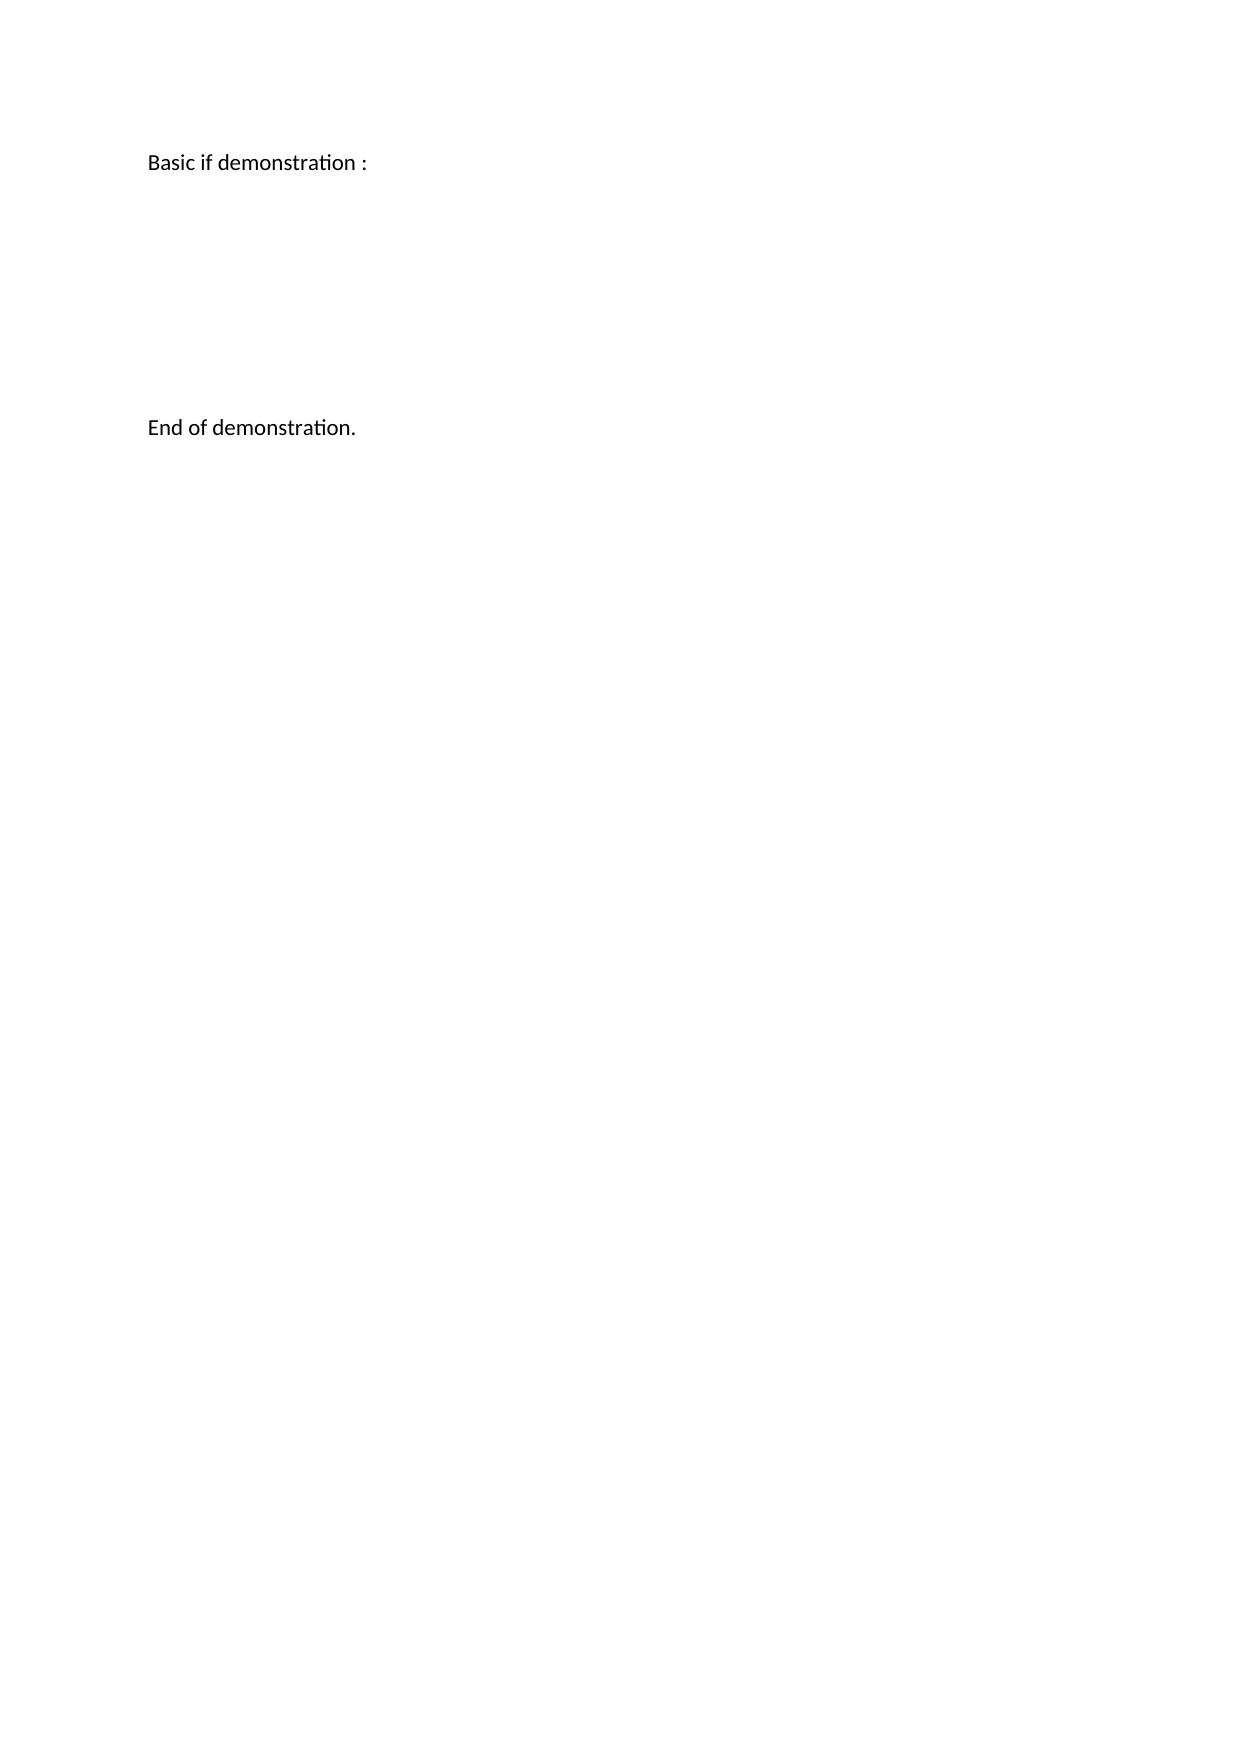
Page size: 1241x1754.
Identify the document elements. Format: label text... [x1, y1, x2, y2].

text Basic if demonstration : [148, 148, 1093, 176]
text End of demonstration. [148, 413, 1093, 441]
